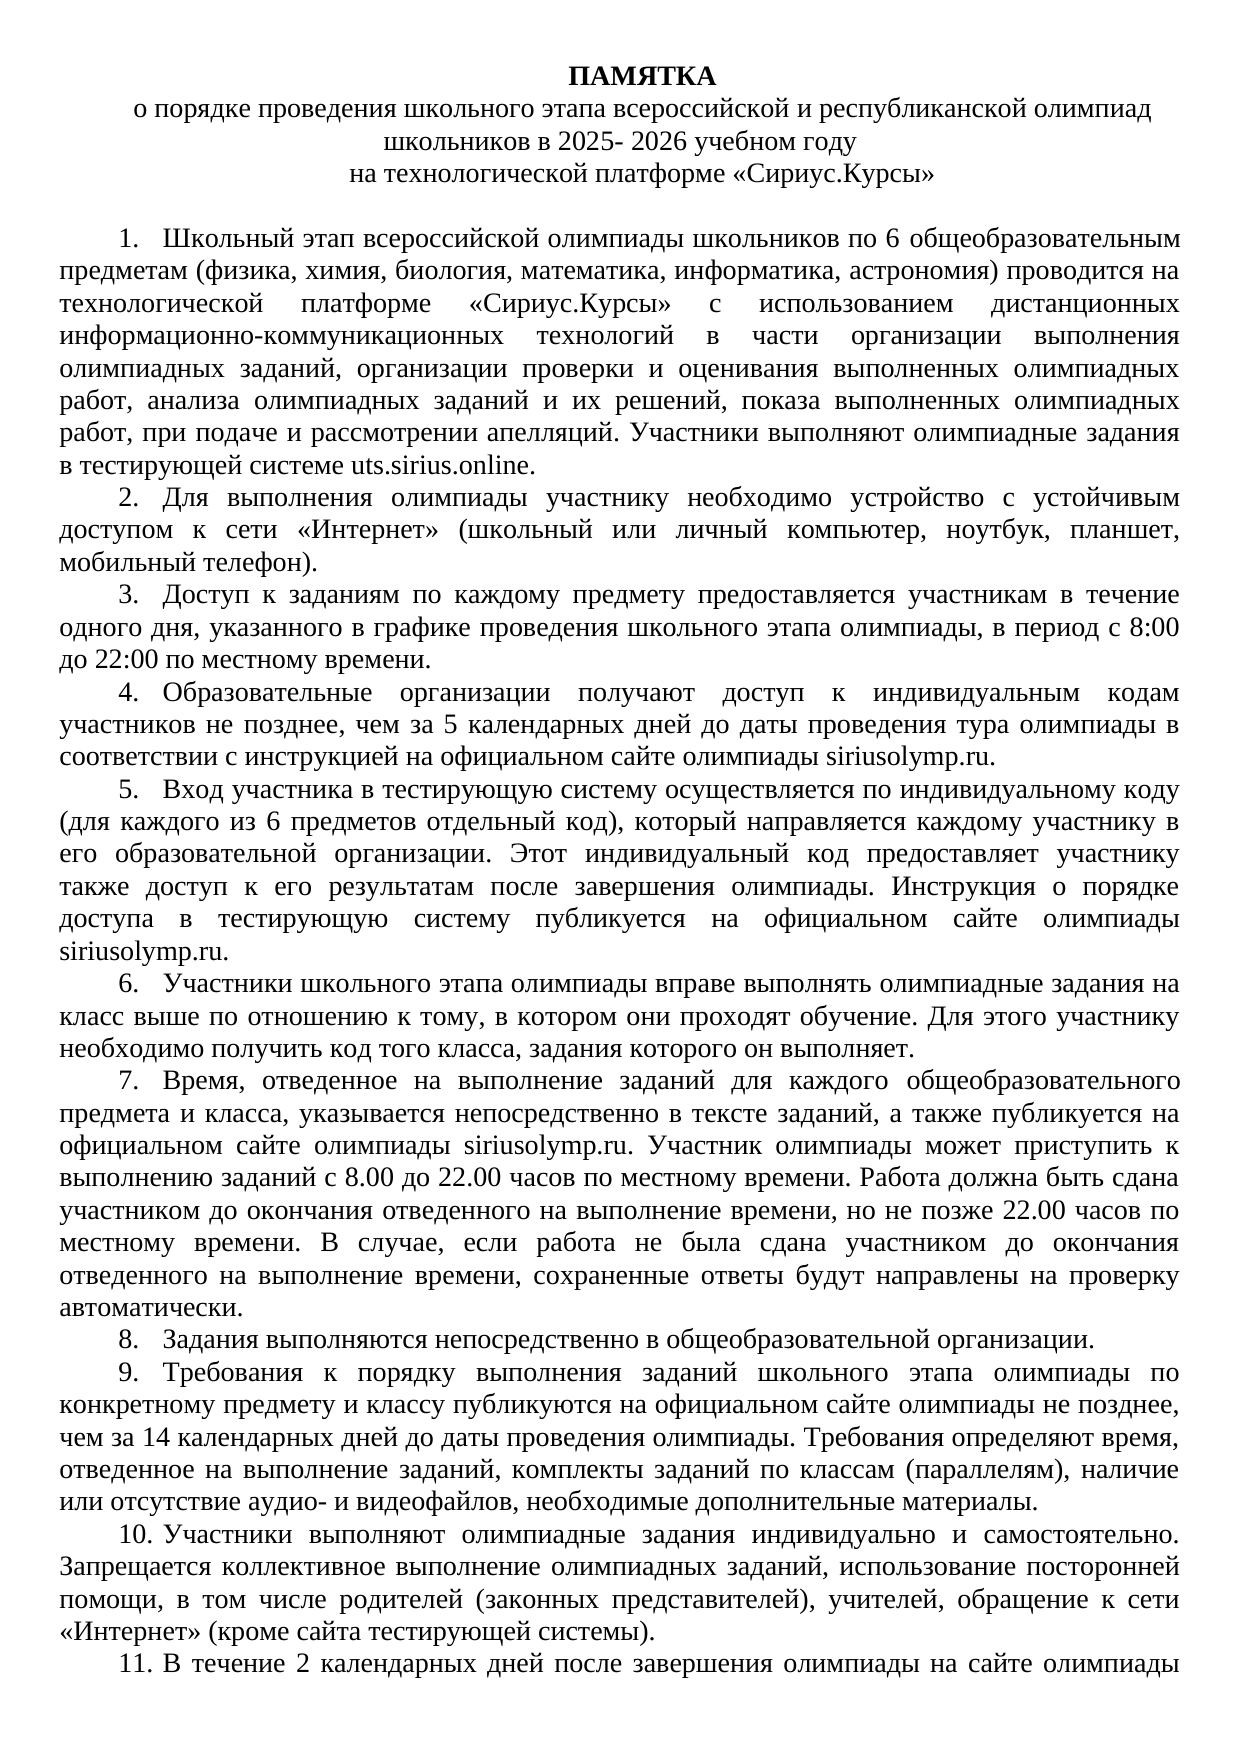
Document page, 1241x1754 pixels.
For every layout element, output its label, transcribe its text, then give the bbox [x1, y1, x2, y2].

list Школьный этап всероссийской олимпиады школьников по 6 общеобразовательным предметам (физика, химия, биология, математика, информатика, астрономия) проводится на технологической платформе «Сириус.Курсы» с использованием дистанционных информационно-коммуникационных технологий в части организации выполнения олимпиадных заданий, организации проверки и оценивания выполненных олимпиадных работ, анализа олимпиадных заданий и их решений, показа выполненных олимпиадных работ, при подаче и рассмотрении апелляций. Участники выполняют олимпиадные задания в тестирующей системе uts.sirius.online. [59, 221, 1181, 480]
list Участники школьного этапа олимпиады вправе выполнять олимпиадные задания на класс выше по отношению к тому, в котором они проходят обучение. Для этого участнику необходимо получить код того класса, задания которого он выполняет. [59, 966, 1181, 1063]
text на технологической платформе «Сириус.Курсы» [59, 156, 1181, 189]
list Доступ к заданиям по каждому предмету предоставляется участникам в течение одного дня, указанного в графике проведения школьного этапа олимпиады, в период с 8:00 до 22:00 по местному времени. [59, 577, 1181, 674]
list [59, 1646, 1181, 1679]
text ПАМЯТКА [59, 59, 1181, 91]
list Образовательные организации получают доступ к индивидуальным кодам участников не позднее, чем за 5 календарных дней до даты проведения тура олимпиады в соответствии с инструкцией на официальном сайте олимпиады siriusolymp.ru. [59, 674, 1181, 772]
text о порядке проведения школьного этапа всероссийской и республиканской олимпиад школьников в 2025- 2026 учебном году [59, 91, 1181, 156]
list Вход участника в тестирующую систему осуществляется по индивидуальному коду (для каждого из 6 предметов отдельный код), который направляется каждому участнику в его образовательной организации. Этот индивидуальный код предоставляет участнику также доступ к его результатам после завершения олимпиады. Инструкция о порядке доступа в тестирующую систему публикуется на официальном сайте олимпиады siriusolymp.ru. [59, 772, 1181, 966]
list Участники выполняют олимпиадные задания индивидуально и самостоятельно. Запрещается коллективное выполнение олимпиадных заданий, использование посторонней помощи, в том числе родителей (законных представителей), учителей, обращение к сети «Интернет» (кроме сайта тестирующей системы). [59, 1517, 1181, 1646]
list Время, отведенное на выполнение заданий для каждого общеобразовательного предмета и класса, указывается непосредственно в тексте заданий, а также публикуется на официальном сайте олимпиады siriusolymp.ru. Участник олимпиады может приступить к выполнению заданий с 8.00 до 22.00 часов по местному времени. Работа должна быть сдана участником до окончания отведенного на выполнение времени, но не позже 22.00 часов по местному времени. В случае, если работа не была сдана участником до окончания отведенного на выполнение времени, сохраненные ответы будут направлены на проверку автоматически. [59, 1063, 1181, 1322]
list Задания выполняются непосредственно в общеобразовательной организации. [59, 1322, 1181, 1355]
list Для выполнения олимпиады участнику необходимо устройство с устойчивым доступом к сети «Интернет» (школьный или личный компьютер, ноутбук, планшет, мобильный телефон). [59, 480, 1181, 577]
list Требования к порядку выполнения заданий школьного этапа олимпиады по конкретному предмету и классу публикуются на официальном сайте олимпиады не позднее, чем за 14 календарных дней до даты проведения олимпиады. Требования определяют время, отведенное на выполнение заданий, комплекты заданий по классам (параллелям), наличие или отсутствие аудио- и видеофайлов, необходимые дополнительные материалы. [59, 1355, 1181, 1517]
